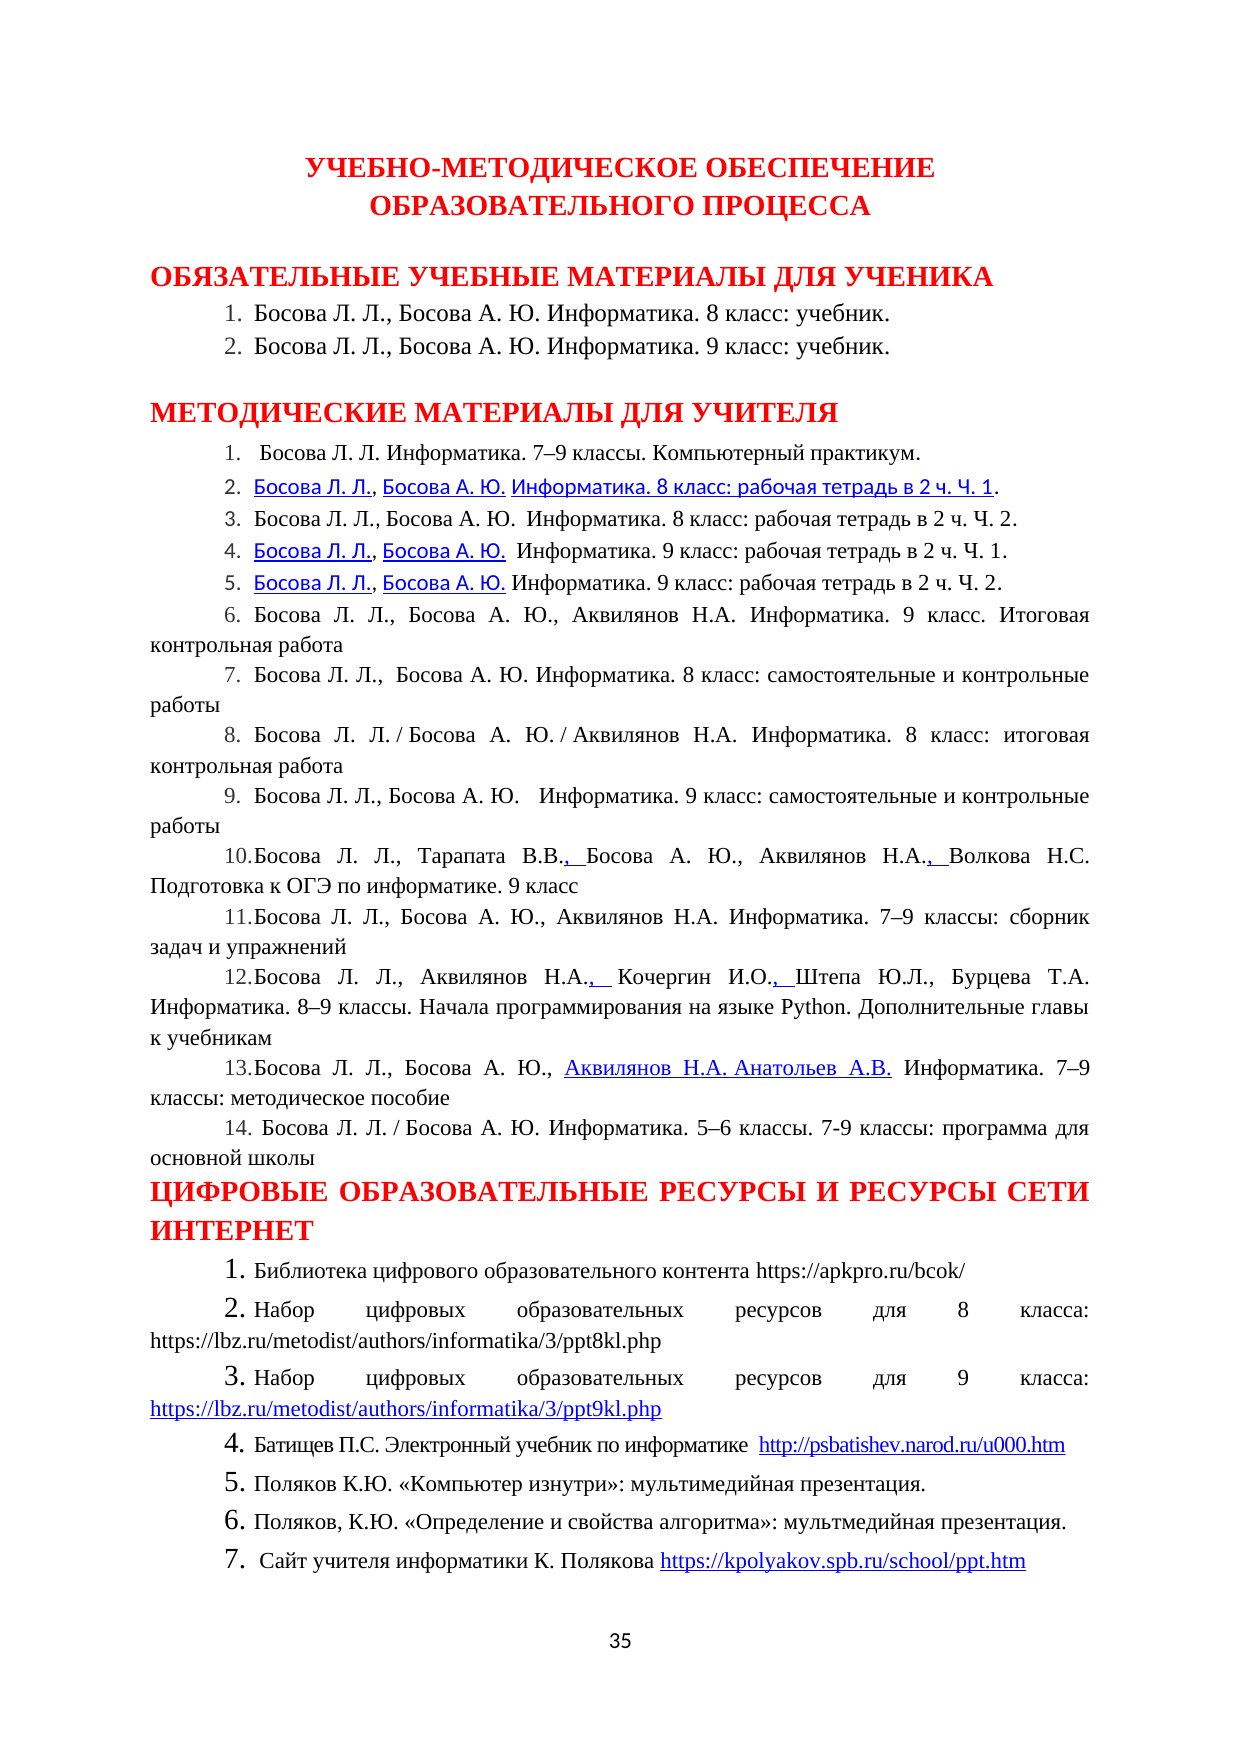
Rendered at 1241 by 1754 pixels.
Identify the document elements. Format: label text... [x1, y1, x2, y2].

list ​‌‌​ Босова Л. Л. Информатика. 7–9 классы. Компьютерный практикум. [150, 433, 1090, 467]
list Набор цифровых образовательных ресурсов для 9 класса: https://lbz.ru/metodist/authors/informatika/3/ppt9kl.php [150, 1358, 1090, 1422]
list Босова Л. Л., Босова А. Ю. Информатика. 9 класс: самостоятельные и контрольные работы [150, 782, 1090, 838]
list Босова Л. Л., Босова А. Ю. Информатика. 9 класс: рабочая тетрадь в 2 ч. Ч. 1. [150, 536, 1090, 564]
list Босова Л. Л., Босова А. Ю. Информатика. 8 класс: рабочая тетрадь в 2 ч. Ч. 1. [150, 472, 1090, 500]
list Босова Л. Л., Босова А. Ю. Информатика. 9 класс: учебник. [150, 331, 1090, 359]
list Босова Л. Л. / Босова А. Ю. / Аквилянов Н.А. Информатика. 8 класс: итоговая контрольная работа [150, 721, 1090, 778]
text ЦИФРОВЫЕ ОБРАЗОВАТЕЛЬНЫЕ РЕСУРСЫ И РЕСУРСЫ СЕТИ ИНТЕРНЕТ [150, 1174, 1090, 1247]
list Босова Л. Л., Босова А. Ю. Информатика. 9 класс: рабочая тетрадь в 2 ч. Ч. 2. [150, 568, 1090, 596]
list Босова Л. Л., Босова А. Ю., Аквилянов Н.А. Информатика. 7–9 классы: сборник задач и упражнений [150, 903, 1090, 959]
list Босова Л. Л., Босова А. Ю., Аквилянов Н.А. Информатика. 9 класс. Итоговая контрольная работа [150, 601, 1090, 657]
list Босова Л. Л., Босова А. Ю., Аквилянов Н.А. Анатольев А.В. Информатика. 7–9 классы: методическое пособие [150, 1054, 1090, 1110]
text ​‌‌МЕТОДИЧЕСКИЕ МАТЕРИАЛЫ ДЛЯ УЧИТЕЛЯ [150, 395, 1090, 428]
text ОБЯЗАТЕЛЬНЫЕ УЧЕБНЫЕ МАТЕРИАЛЫ ДЛЯ УЧЕНИКА [150, 259, 1090, 293]
list Босова Л. Л., Аквилянов Н.А., Кочергин И.О., Штепа Ю.Л., Бурцева Т.А. Информатика. 8–9 классы. Начала программирования на языке Python. Дополнительные главы к учебникам [150, 963, 1090, 1050]
list Босова Л. Л., Босова А. Ю. Информатика. 8 класс: учебник. [150, 298, 1090, 327]
list Босова Л. Л., Босова А. Ю. Информатика. 8 класс: рабочая тетрадь в 2 ч. Ч. 2. [150, 504, 1090, 532]
list Поляков, К.Ю. «Определение и свойства алгоритма»: мультмедийная презентация. [150, 1502, 1090, 1536]
list Босова Л. Л. / Босова А. Ю. Информатика. 5–6 классы. 7-9 классы: программа для основной школы [150, 1114, 1090, 1171]
list Поляков К.Ю. «Компьютер изнутри»: мультимедийная презентация. [150, 1464, 1090, 1497]
list Набор цифровых образовательных ресурсов для 8 класса: https://lbz.ru/metodist/authors/informatika/3/ppt8kl.php [150, 1290, 1090, 1354]
text УЧЕБНО-МЕТОДИЧЕСКОЕ ОБЕСПЕЧЕНИЕ ОБРАЗОВАТЕЛЬНОГО ПРОЦЕССА [150, 150, 1090, 222]
list ​​‌‌​Библиотека цифрового образовательного контента https://apkpro.ru/bcok/ [150, 1252, 1090, 1285]
list Босова Л. Л., Тарапата В.В., Босова А. Ю., Аквилянов Н.А., Волкова Н.С. Подготовка к ОГЭ по информатике. 9 класс [150, 842, 1090, 899]
list Батищев П.С. Электронный учебник по информатике http://psbatishev.narod.ru/u000.htm [150, 1425, 1090, 1459]
list Босова Л. Л., Босова А. Ю. Информатика. 8 класс: самостоятельные и контрольные работы [150, 661, 1090, 718]
list Сайт учителя информатики К. Полякова https://kpolyakov.spb.ru/school/ppt.htm [150, 1541, 1090, 1574]
